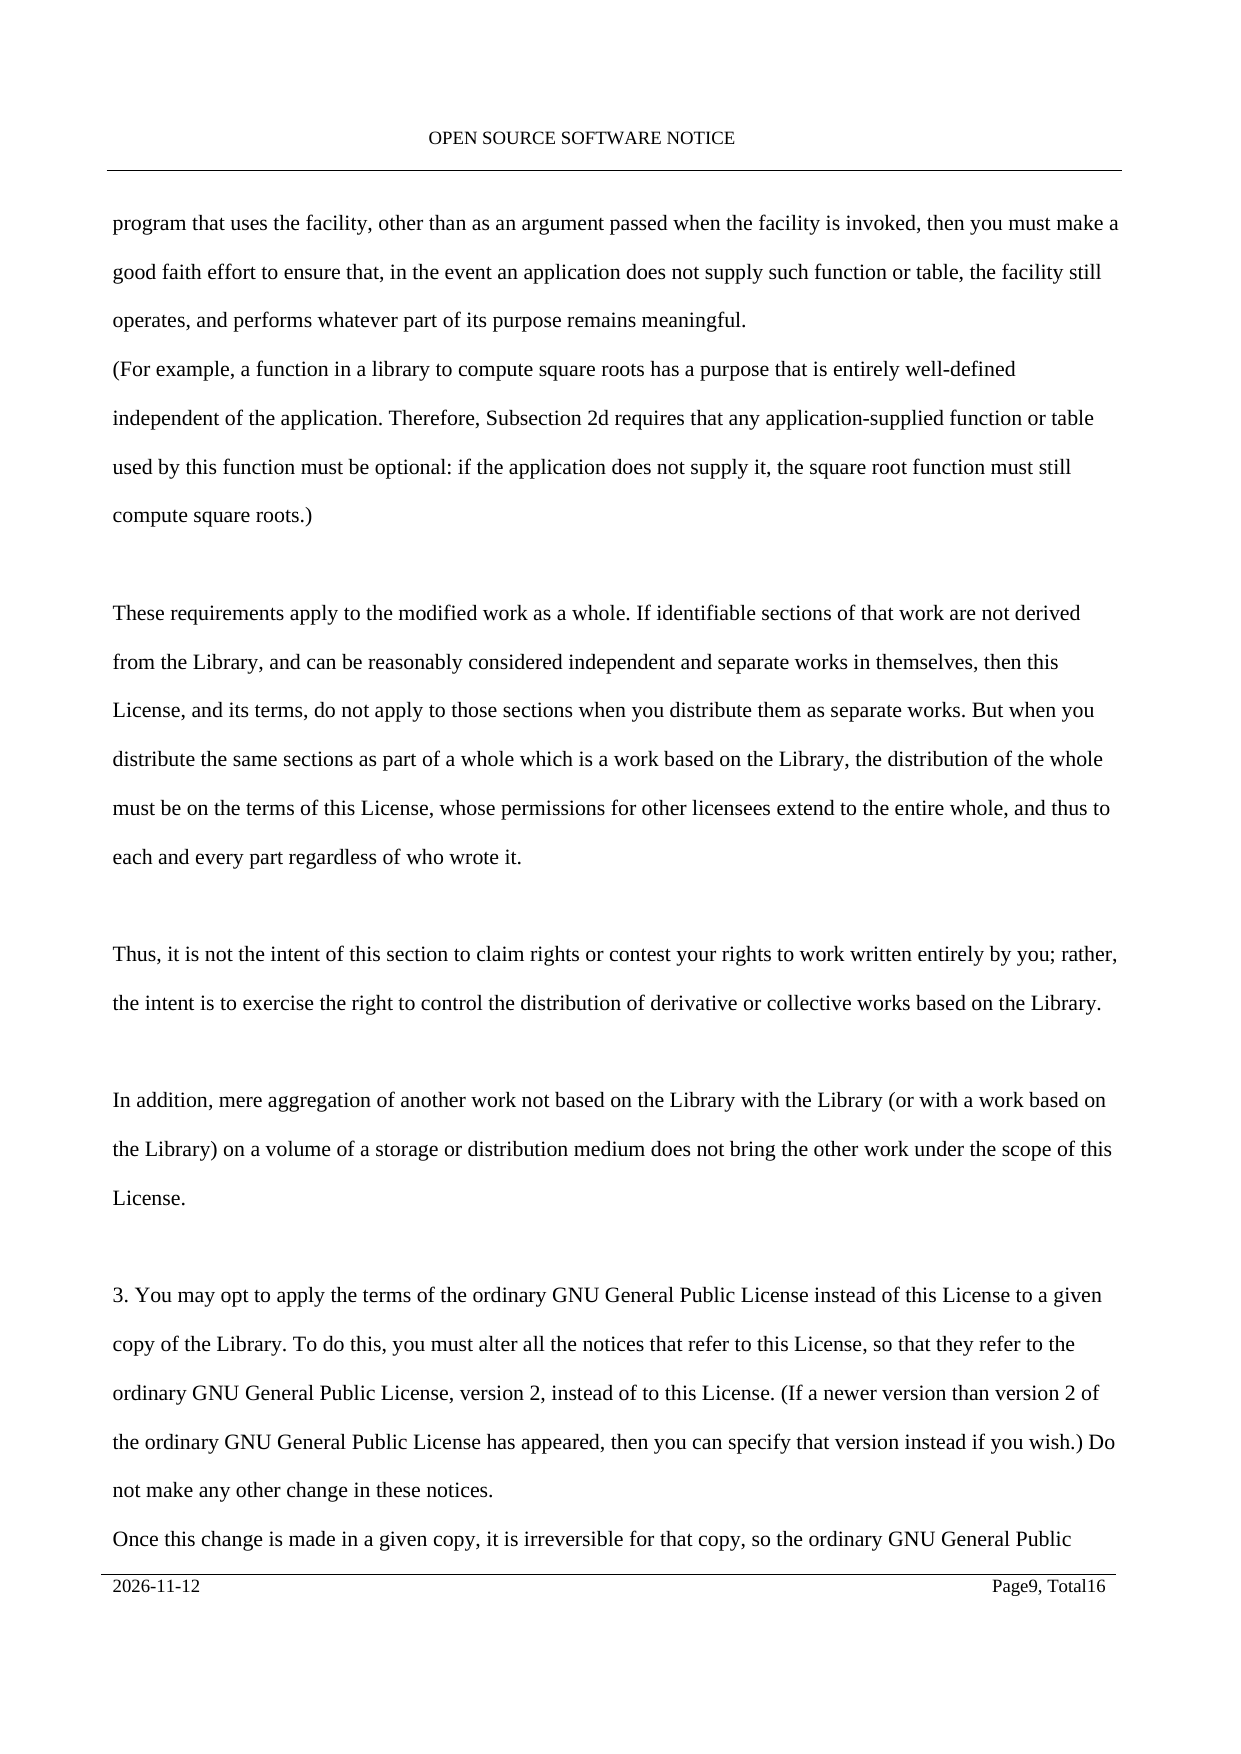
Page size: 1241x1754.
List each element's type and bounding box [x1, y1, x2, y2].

text [112, 206, 1128, 1555]
